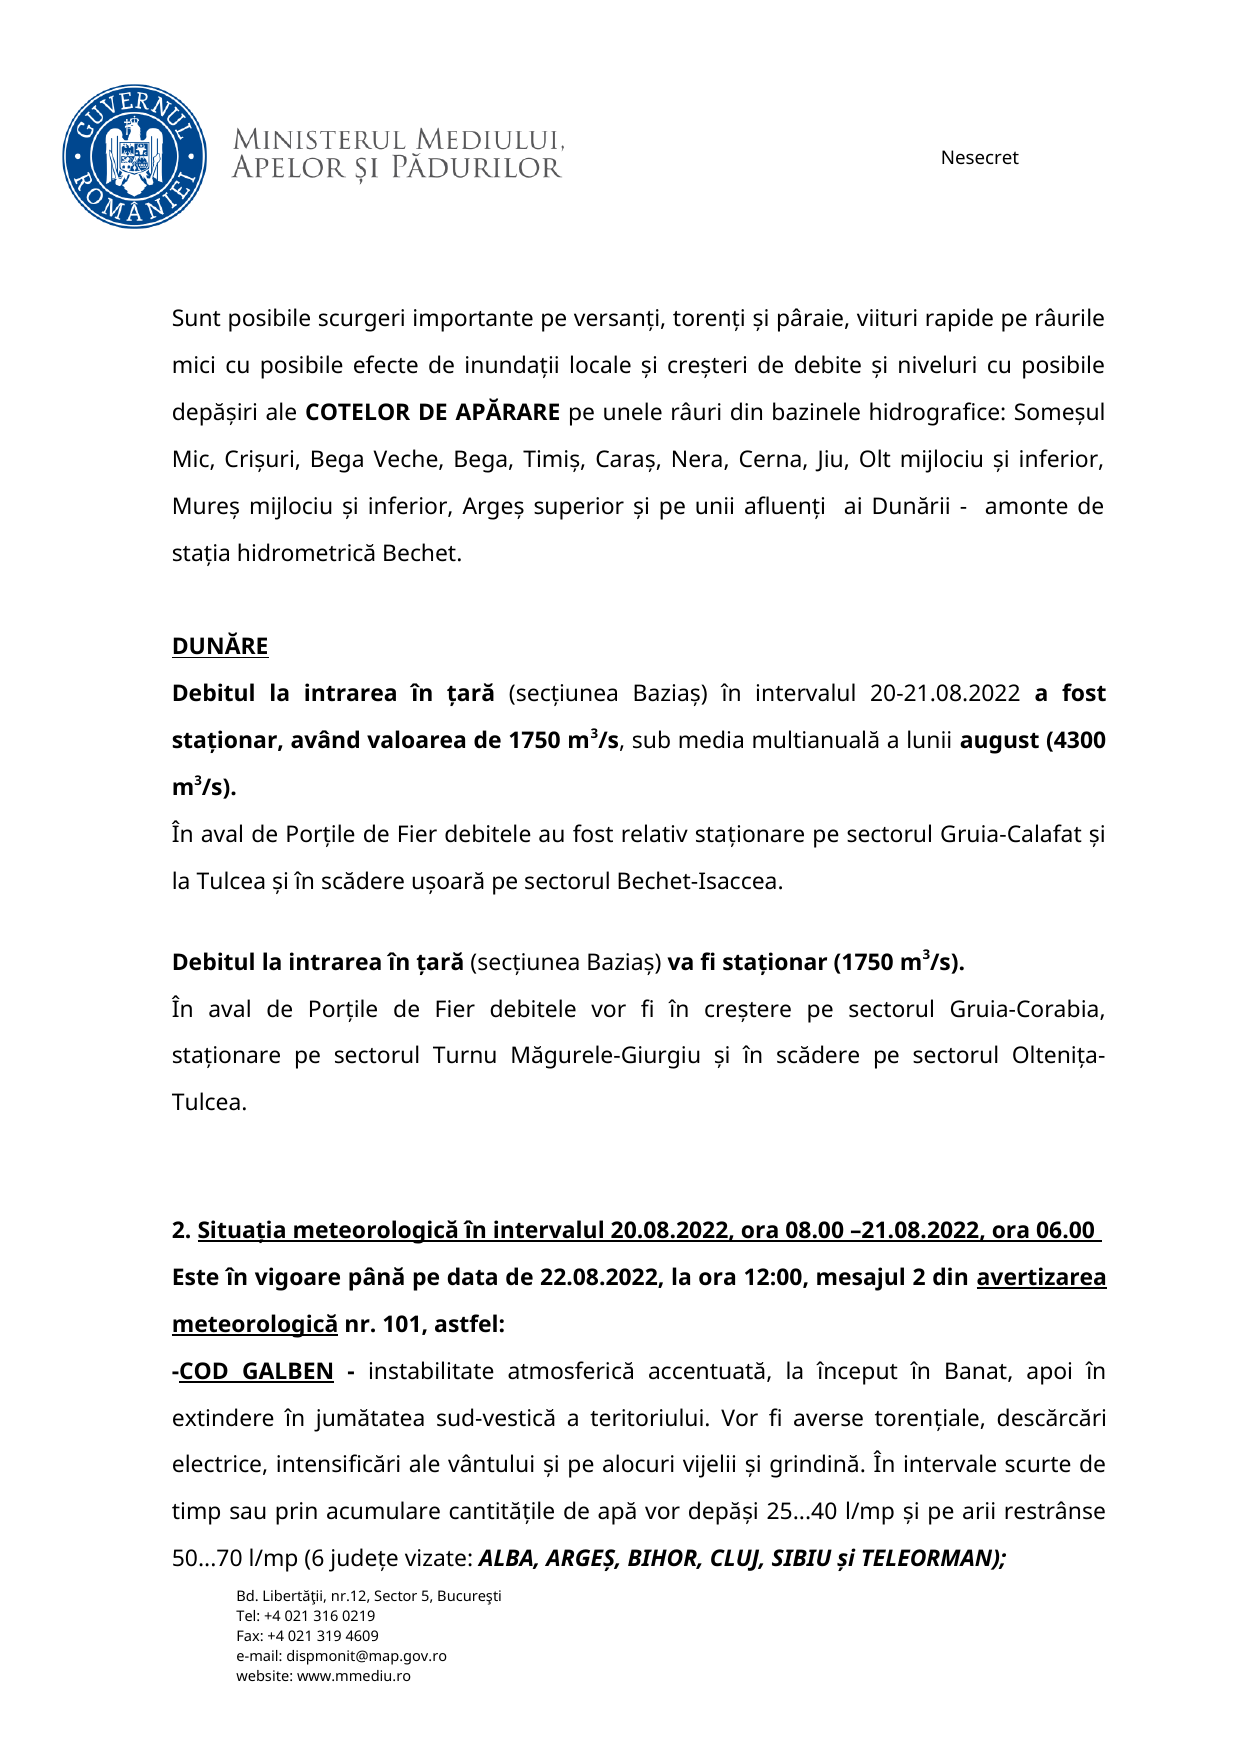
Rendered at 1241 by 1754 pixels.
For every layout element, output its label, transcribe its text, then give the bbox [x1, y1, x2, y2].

text Este în vigoare până pe data de 22.08.2022, la ora 12:00, mesajul 2 din avertizarea meteorologică nr. 101, astfel: [172, 1261, 1107, 1339]
text Debitul la intrarea în ţară (secţiunea Baziaş) în intervalul 20-21.08.2022 a fost staționar, având valoarea de 1750 m3/s, sub media multianuală a lunii august (4300 m3/s). [172, 677, 1106, 802]
picture [59, 81, 590, 229]
text În aval de Porţile de Fier debitele au fost relativ staționare pe sectorul Gruia-Calafat şi la Tulcea și în scădere uşoară pe sectorul Bechet-Isaccea. [172, 818, 1107, 896]
text DUNĂRE [172, 630, 1107, 662]
text Debitul la intrarea în ţară (secţiunea Baziaş) va fi staționar (1750 m3/s). [134, 946, 1106, 977]
text În aval de Porțile de Fier debitele vor fi în creştere pe sectorul Gruia-Corabia, staţionare pe sectorul Turnu Măgurele-Giurgiu şi în scădere pe sectorul Olteniţa-Tulcea. [172, 992, 1106, 1117]
text -COD GALBEN - instabilitate atmosferică accentuată, la început în Banat, apoi în extindere în jumătatea sud-vestică a teritoriului. Vor fi averse torențiale, descărcări electrice, intensificări ale vântului și pe alocuri vijelii și grindină. În intervale scurte de timp sau prin acumulare cantitățile de apă vor depăși 25...40 l/mp și pe arii restrânse 50...70 l/mp (6 județe vizate: ALBA, ARGEŞ, BIHOR, CLUJ, SIBIU şi TELEORMAN); [172, 1355, 1107, 1573]
text 2. Situaţia meteorologică în intervalul 20.08.2022, ora 08.00 –21.08.2022, ora 06.00 [172, 1214, 1107, 1245]
text Sunt posibile scurgeri importante pe versanţi, torenţi şi pâraie, viituri rapide pe râurile mici cu posibile efecte de inundaţii locale şi creşteri de debite şi niveluri cu posibile depăşiri ale COTELOR DE APĂRARE pe unele râuri din bazinele hidrografice: Someşul Mic, Crişuri, Bega Veche, Bega, Timiş, Caraş, Nera, Cerna, Jiu, Olt mijlociu şi inferior, Mureş mijlociu şi inferior, Argeş superior şi pe unii afluenţi ai Dunării - amonte de staţia hidrometrică Bechet. [172, 302, 1106, 568]
